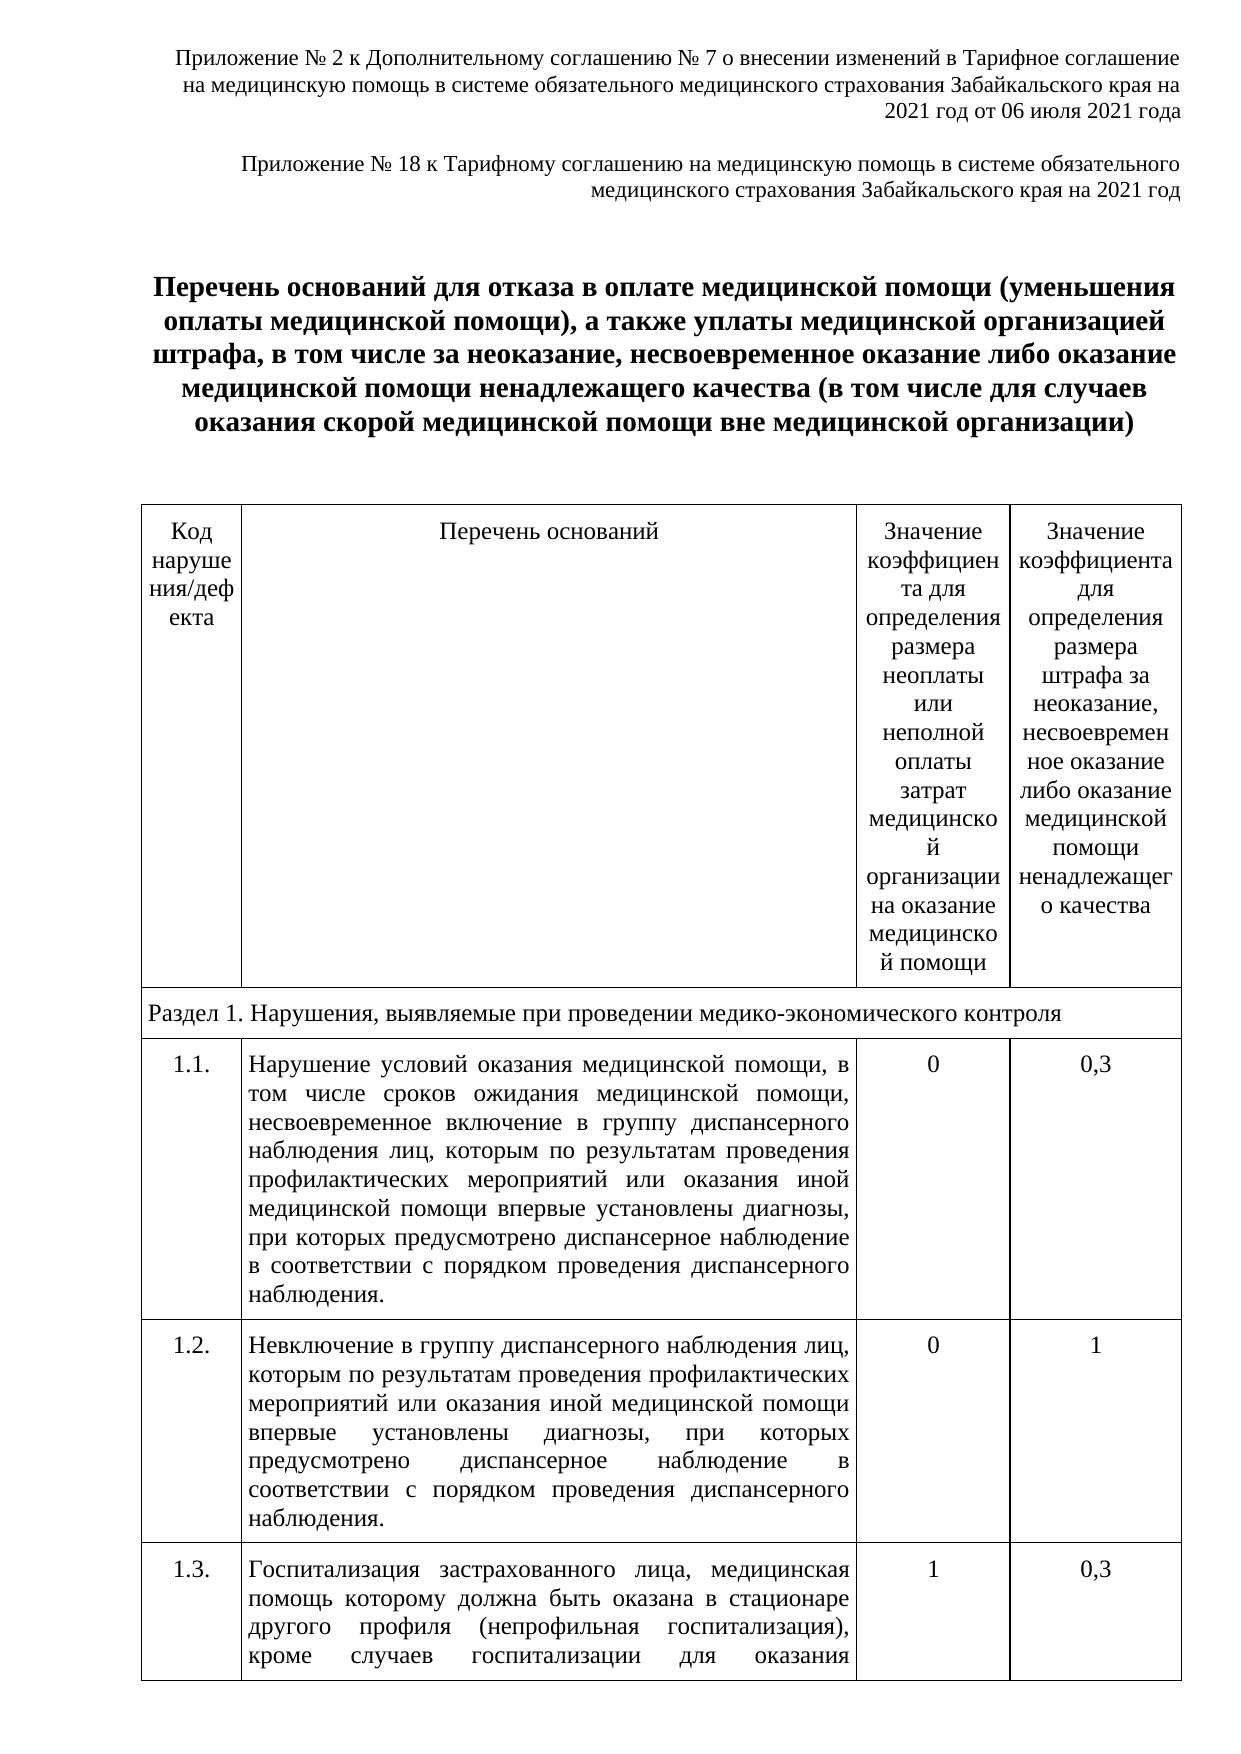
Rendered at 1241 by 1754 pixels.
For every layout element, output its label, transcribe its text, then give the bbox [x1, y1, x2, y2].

table_cell 0,3 [1011, 1039, 1181, 1319]
table_header Код нарушения/дефекта [142, 505, 241, 987]
table_cell Невключение в группу диспансерного наблюдения лиц, которым по результатам проведения профилактических мероприятий или оказания иной медицинской помощи впервые установлены диагнозы, при которых предусмотрено диспансерное наблюдение в соответствии с порядком проведения диспансерного наблюдения. [242, 1320, 856, 1542]
text Приложение № 2 к Дополнительному соглашению № 7 о внесении изменений в Тарифное соглашение на медицинскую помощь в системе обязательного медицинского страхования Забайкальского края на 2021 год от 06 июля 2021 года [148, 44, 1181, 123]
table_cell 1 [1011, 1320, 1181, 1542]
table_cell 1.1. [142, 1039, 241, 1319]
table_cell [242, 1543, 856, 1679]
table_cell 1 [857, 1543, 1009, 1679]
text Приложение № 18 к Тарифному соглашению на медицинскую помощь в системе обязательного медицинского страхования Забайкальского края на 2021 год [148, 150, 1181, 202]
table_cell 0 [857, 1039, 1009, 1319]
table_cell Нарушение условий оказания медицинской помощи, в том числе сроков ожидания медицинской помощи, несвоевременное включение в группу диспансерного наблюдения лиц, которым по результатам проведения профилактических мероприятий или оказания иной медицинской помощи впервые установлены диагнозы, при которых предусмотрено диспансерное наблюдение в соответствии с порядком проведения диспансерного наблюдения. [242, 1039, 856, 1319]
table_cell 0,3 [1011, 1543, 1181, 1679]
table_cell Раздел 1. Нарушения, выявляемые при проведении медико-экономического контроля [142, 988, 1181, 1038]
text Перечень оснований для отказа в оплате медицинской помощи (уменьшения оплаты медицинской помощи), а также уплаты медицинской организацией штрафа, в том числе за неоказание, несвоевременное оказание либо оказание медицинской помощи ненадлежащего качества (в том числе для случаев оказания скорой медицинской помощи вне медицинской организации) [148, 269, 1181, 437]
table_header Перечень оснований [242, 505, 856, 987]
table_cell 1.3. [142, 1543, 241, 1679]
table_cell 1.2. [142, 1320, 241, 1542]
table_header Значение коэффициента для определения размера штрафа за неоказание, несвоевременное оказание либо оказание медицинской помощи ненадлежащего качества [1011, 505, 1181, 987]
table_cell 0 [857, 1320, 1009, 1542]
table_header Значение коэффициента для определения размера неоплаты или неполной оплаты затрат медицинской организации на оказание медицинской помощи [857, 505, 1009, 987]
